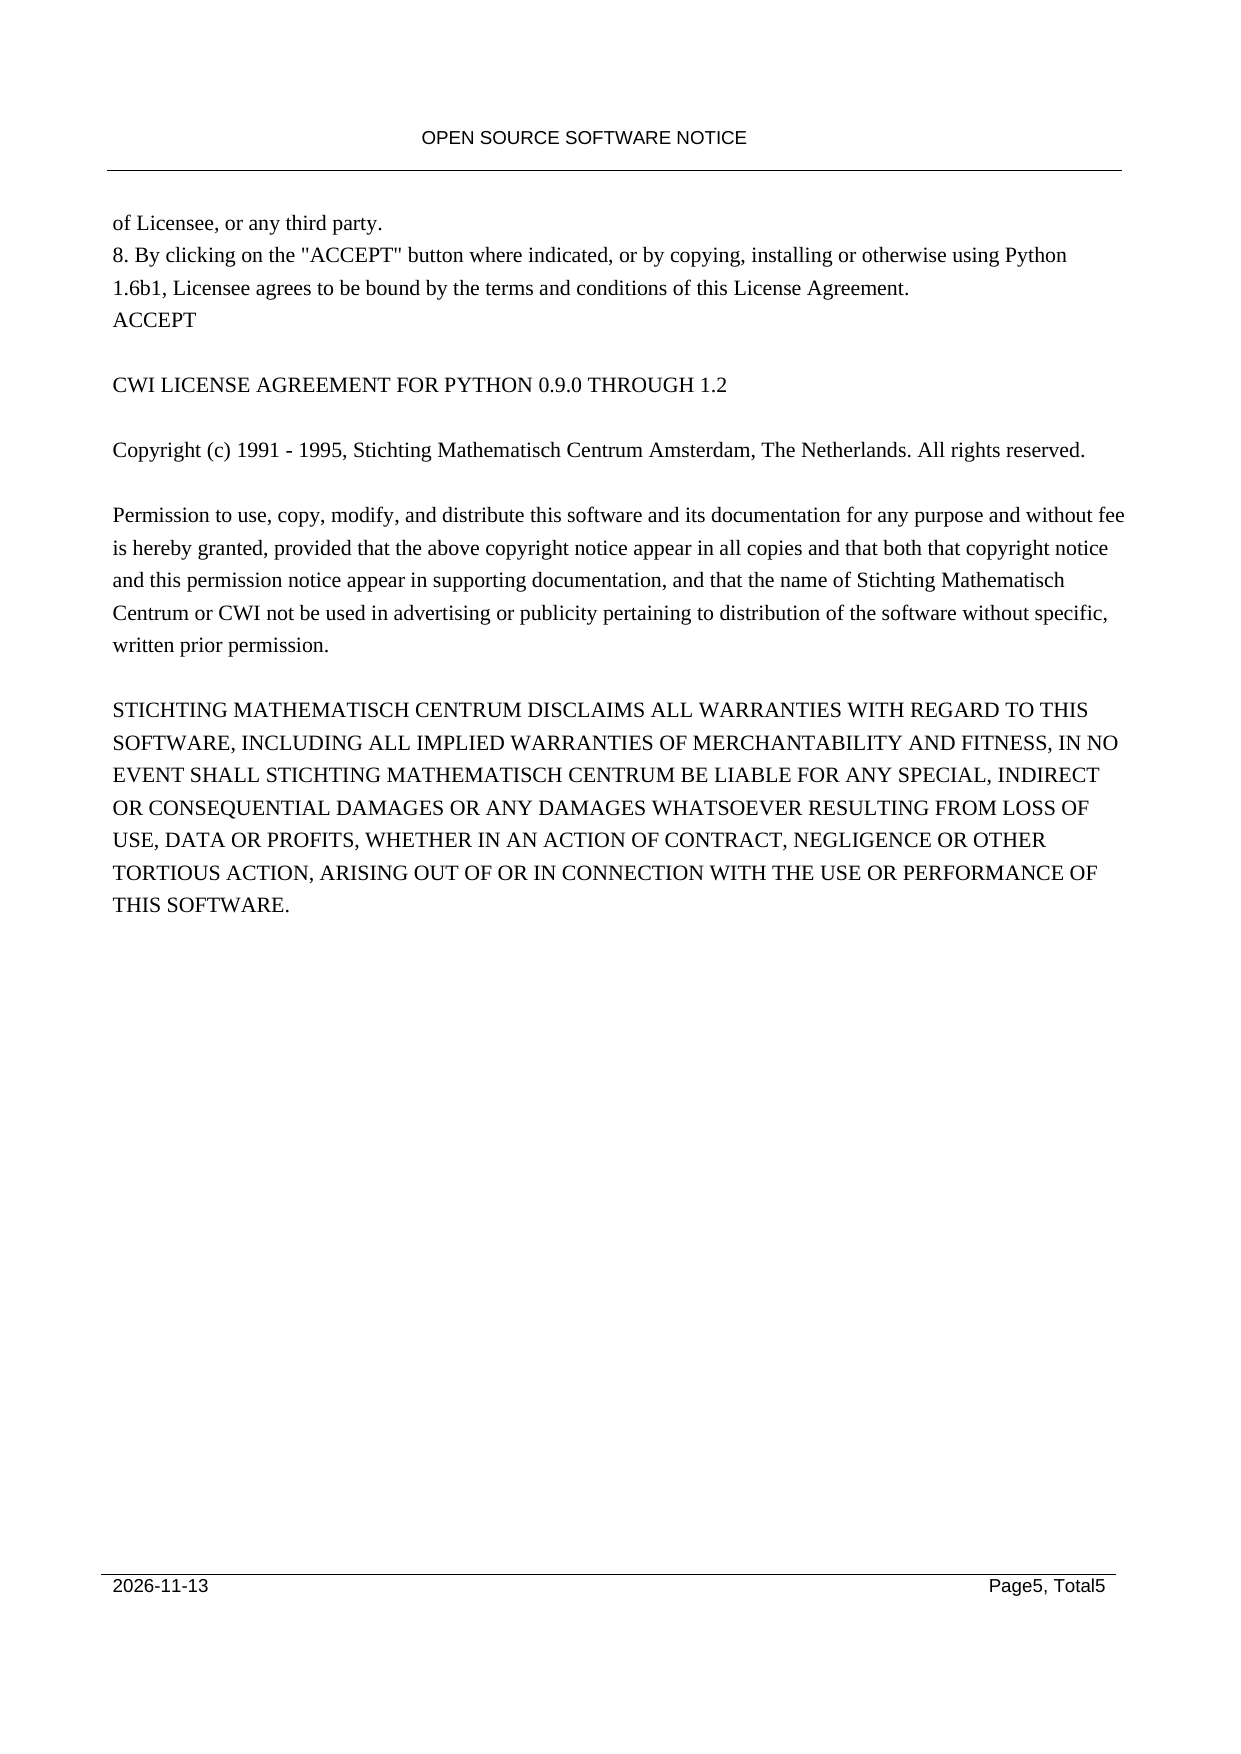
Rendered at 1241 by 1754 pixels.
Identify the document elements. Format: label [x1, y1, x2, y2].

text [112, 206, 1128, 921]
